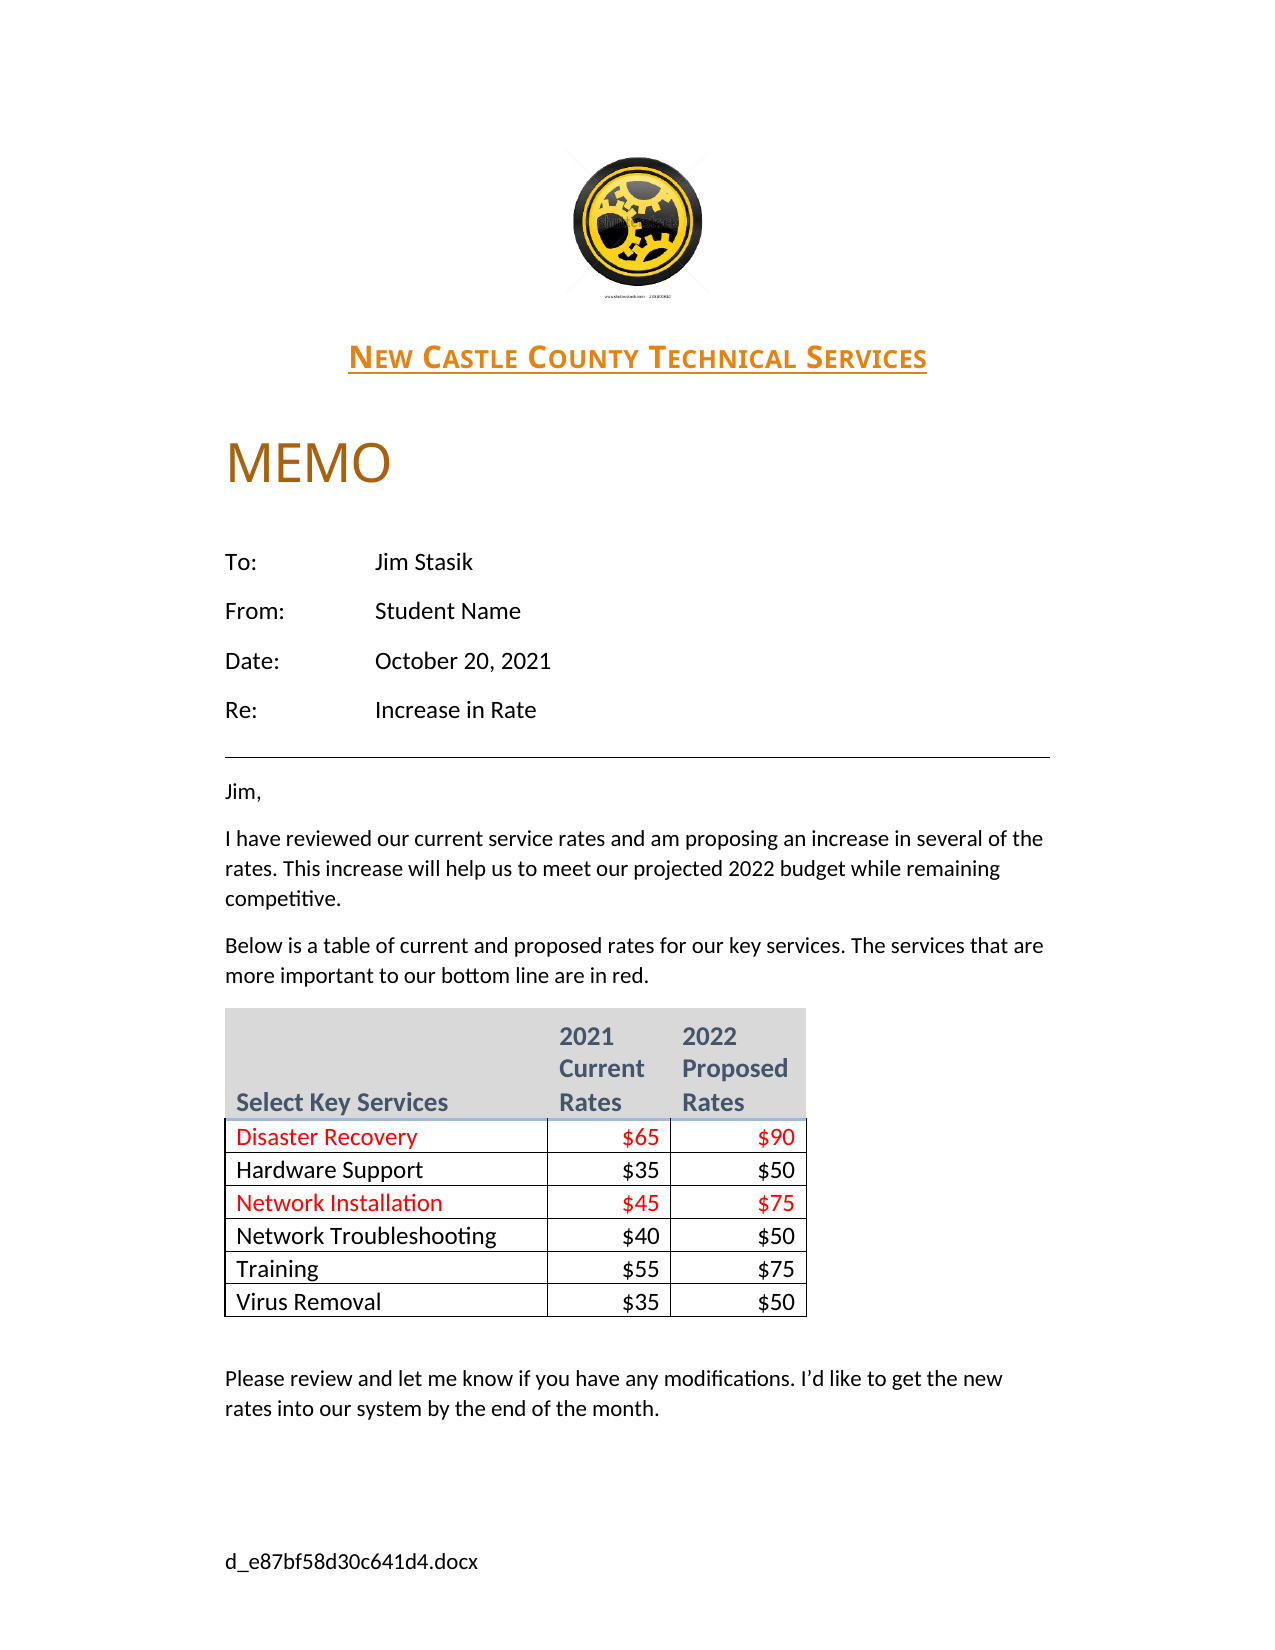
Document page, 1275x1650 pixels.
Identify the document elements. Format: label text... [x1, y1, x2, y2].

table_cell Network Troubleshooting [226, 1219, 547, 1251]
table_cell $75 [671, 1186, 806, 1218]
table_cell $55 [548, 1252, 670, 1283]
table_cell $35 [548, 1284, 670, 1316]
table_cell $90 [671, 1121, 806, 1152]
text From: Student Name [225, 595, 1050, 626]
text Jim, [225, 777, 1050, 805]
table_cell $50 [671, 1284, 806, 1316]
text Below is a table of current and proposed rates for our key services. The services that are more important to our bottom line are in red. [225, 931, 1050, 989]
text Please review and let me know if you have any modifications. I’d like to get the new rates into our system by the end of the month. [225, 1364, 1050, 1422]
table_header Select Key Services [225, 1008, 548, 1118]
table_cell $75 [671, 1252, 806, 1283]
table_cell $35 [548, 1153, 670, 1185]
text Date: October 20, 2021 [225, 645, 1050, 675]
table_cell $45 [548, 1186, 670, 1218]
title MEMO [225, 425, 1050, 499]
table_cell Virus Removal [226, 1284, 547, 1316]
picture [565, 150, 710, 300]
table_cell $50 [671, 1153, 806, 1185]
table_cell $50 [671, 1219, 806, 1251]
table_header 2021 Current Rates [548, 1008, 671, 1118]
text Re: Increase in Rate [225, 694, 1050, 757]
table_cell Network Installation [226, 1186, 547, 1218]
subtitle New Castle County Technical Services [225, 336, 1050, 378]
table_cell Hardware Support [226, 1153, 547, 1185]
table_cell Disaster Recovery [226, 1121, 547, 1152]
table_cell $65 [548, 1121, 670, 1152]
text I have reviewed our current service rates and am proposing an increase in several of the rates. This increase will help us to meet our projected 2022 budget while remaining competitive. [225, 824, 1050, 912]
text To: Jim Stasik [225, 546, 1050, 576]
table_header 2022 Proposed Rates [671, 1008, 806, 1118]
table_cell $40 [548, 1219, 670, 1251]
table_cell Training [226, 1252, 547, 1283]
